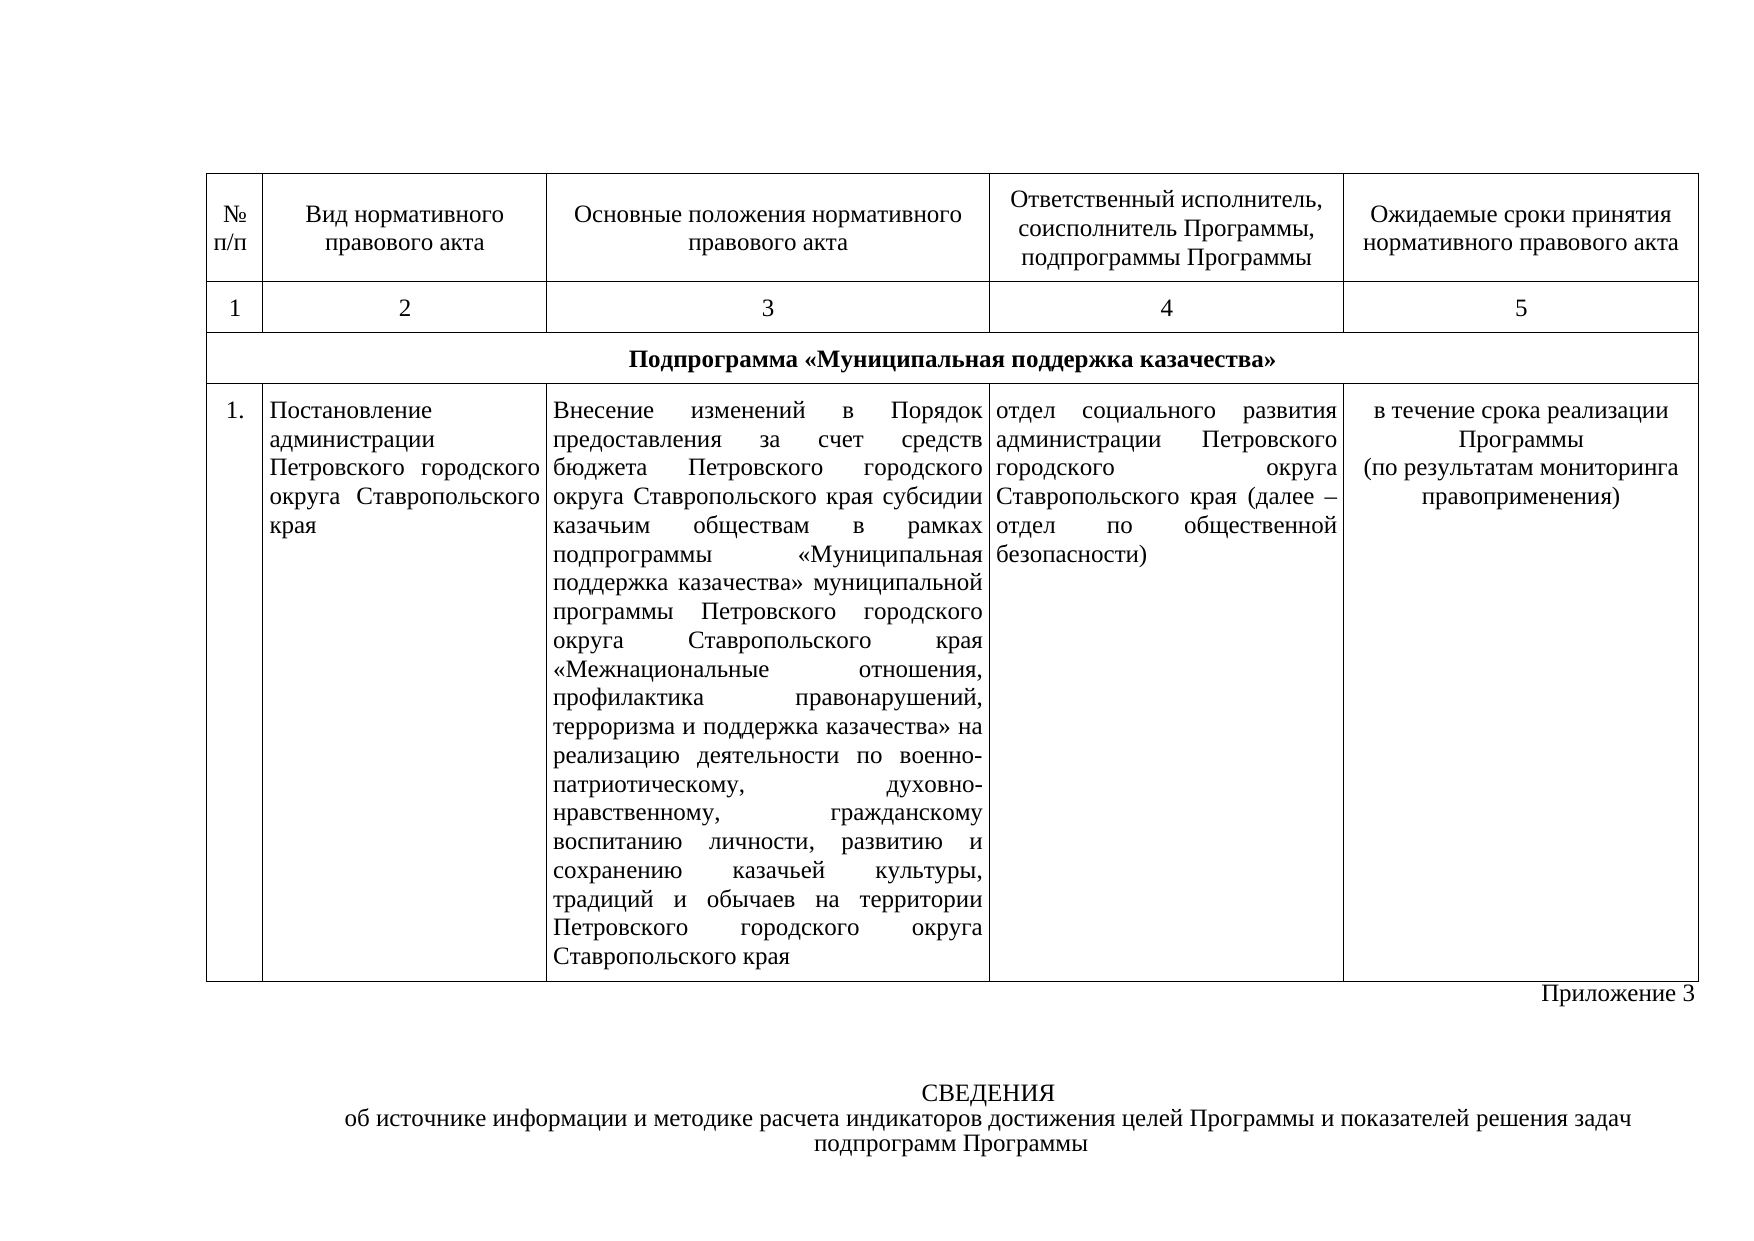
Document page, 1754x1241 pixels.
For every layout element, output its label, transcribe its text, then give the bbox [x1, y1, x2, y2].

table_cell 5 [1344, 282, 1698, 332]
table_cell Внесение изменений в Порядок предоставления за счет средств бюджета Петровского городского округа Ставропольского края субсидии казачьим обществам в рамках подпрограммы «Муниципальная поддержка казачества» муниципальной программы Петровского городского округа Ставропольского края «Межнациональные отношения, профилактика правонарушений, терроризма и поддержка казачества» на реализацию деятельности по военно-патриотическому, духовно-нравственному, гражданскому воспитанию личности, развитию и сохранению казачьей культуры, традиций и обычаев на территории Петровского городского округа Ставропольского края [547, 384, 989, 981]
table_header Ответственный исполнитель, соисполнитель Программы, подпрограммы Программы [990, 174, 1343, 281]
table_cell Подпрограмма «Муниципальная поддержка казачества» [207, 333, 1698, 383]
table_cell отдел социального развития администрации Петровского городского округа Ставропольского края (далее – отдел по общественной безопасности) [990, 384, 1343, 981]
table_header № п/п [207, 174, 262, 281]
table_cell 1. [207, 384, 262, 981]
table_cell 1 [207, 282, 262, 332]
table_header Вид нормативного правового акта [263, 174, 546, 281]
table_header Основные положения нормативного правового акта [547, 174, 989, 281]
text Приложение 3 [207, 982, 1695, 1007]
table_cell 4 [990, 282, 1343, 332]
table_cell 2 [263, 282, 546, 332]
text СВЕДЕНИЯ [207, 1082, 1695, 1107]
table_header Ожидаемые сроки принятия нормативного правового акта [1344, 174, 1698, 281]
text об источнике информации и методике расчета индикаторов достижения целей Программы и показателей решения задач подпрограмм Программы [207, 1107, 1695, 1157]
table_cell 3 [547, 282, 989, 332]
table_cell в течение срока реализации Программы (по результатам мониторинга правоприменения) [1344, 384, 1698, 981]
table_cell Постановление администрации Петровского городского округа Ставропольского края [263, 384, 546, 981]
